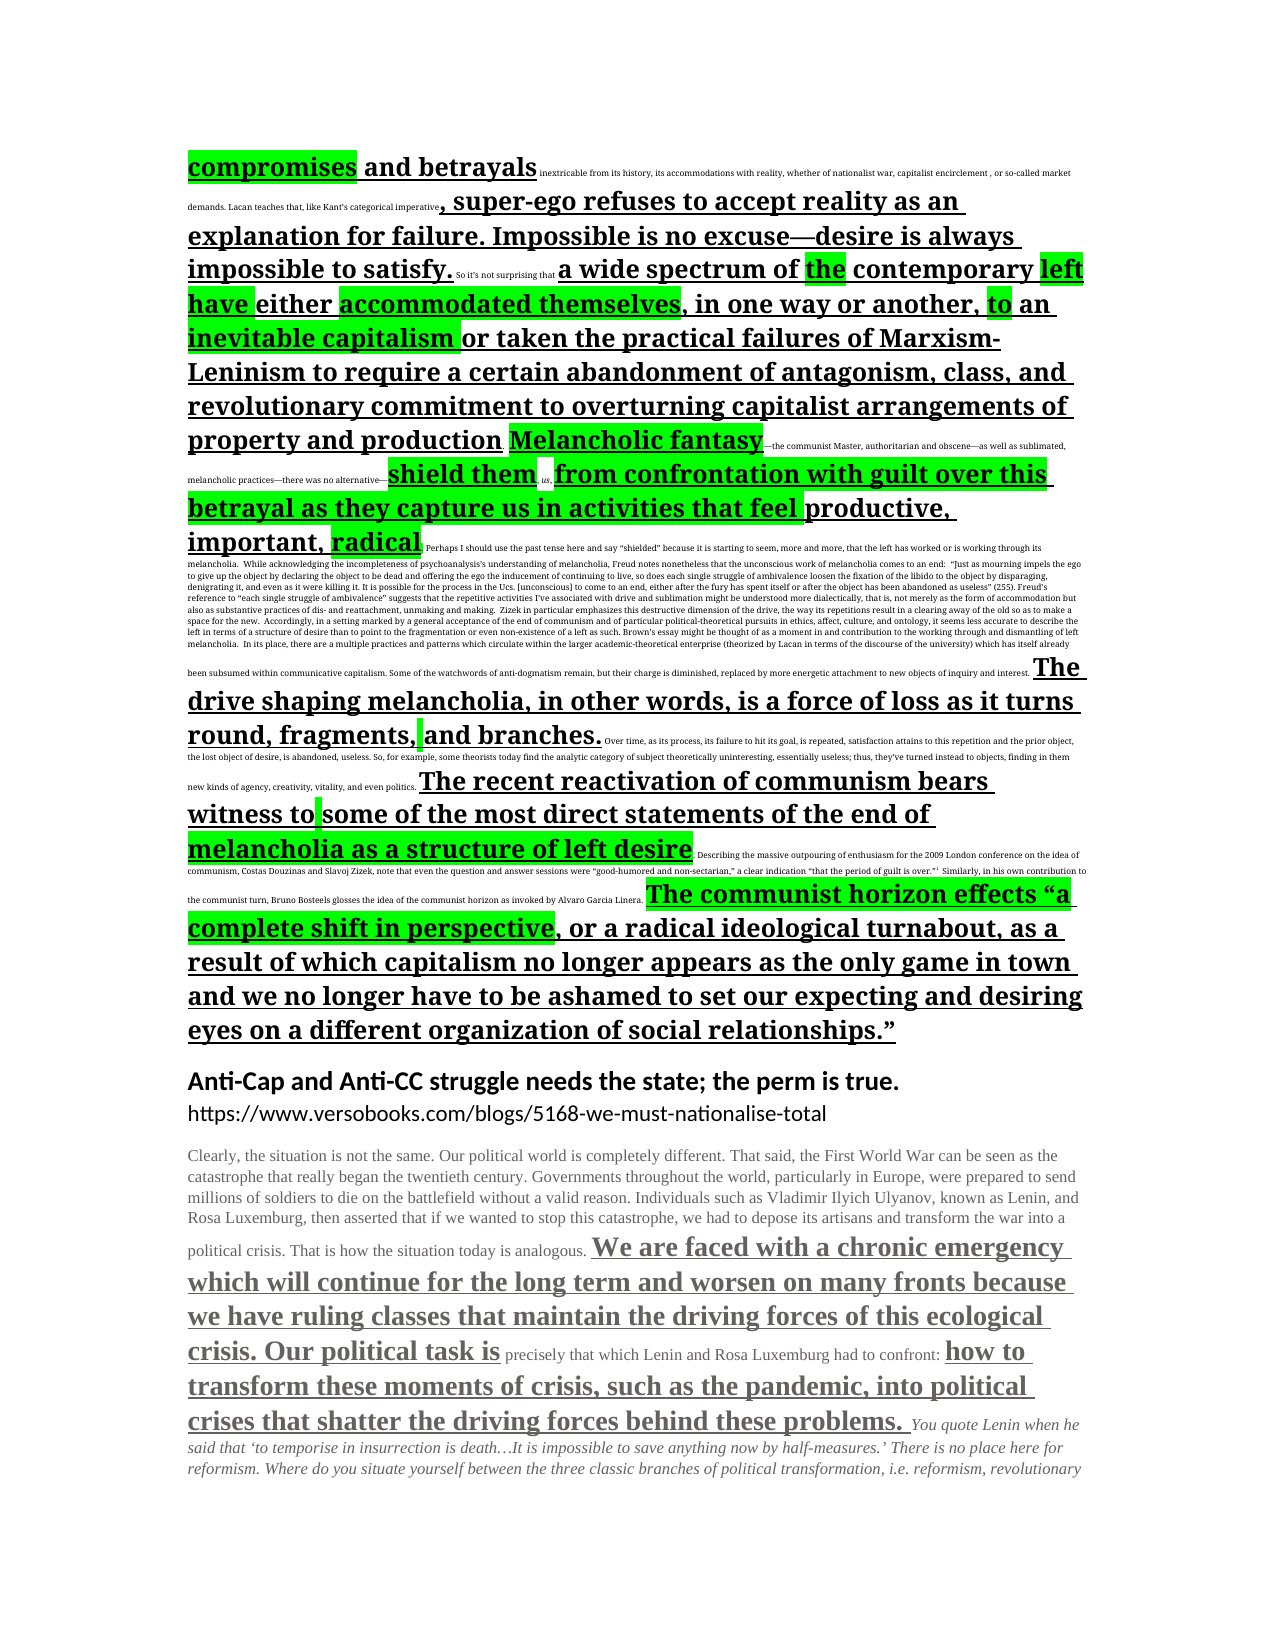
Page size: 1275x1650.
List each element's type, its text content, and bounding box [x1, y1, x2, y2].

subtitle Anti-Cap and Anti-CC struggle needs the state; the perm is true. [187, 1064, 1087, 1097]
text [187, 1146, 1087, 1478]
text https://www.versobooks.com/blogs/5168-we-must-nationalise-total [187, 1099, 1087, 1127]
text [187, 150, 1087, 1047]
